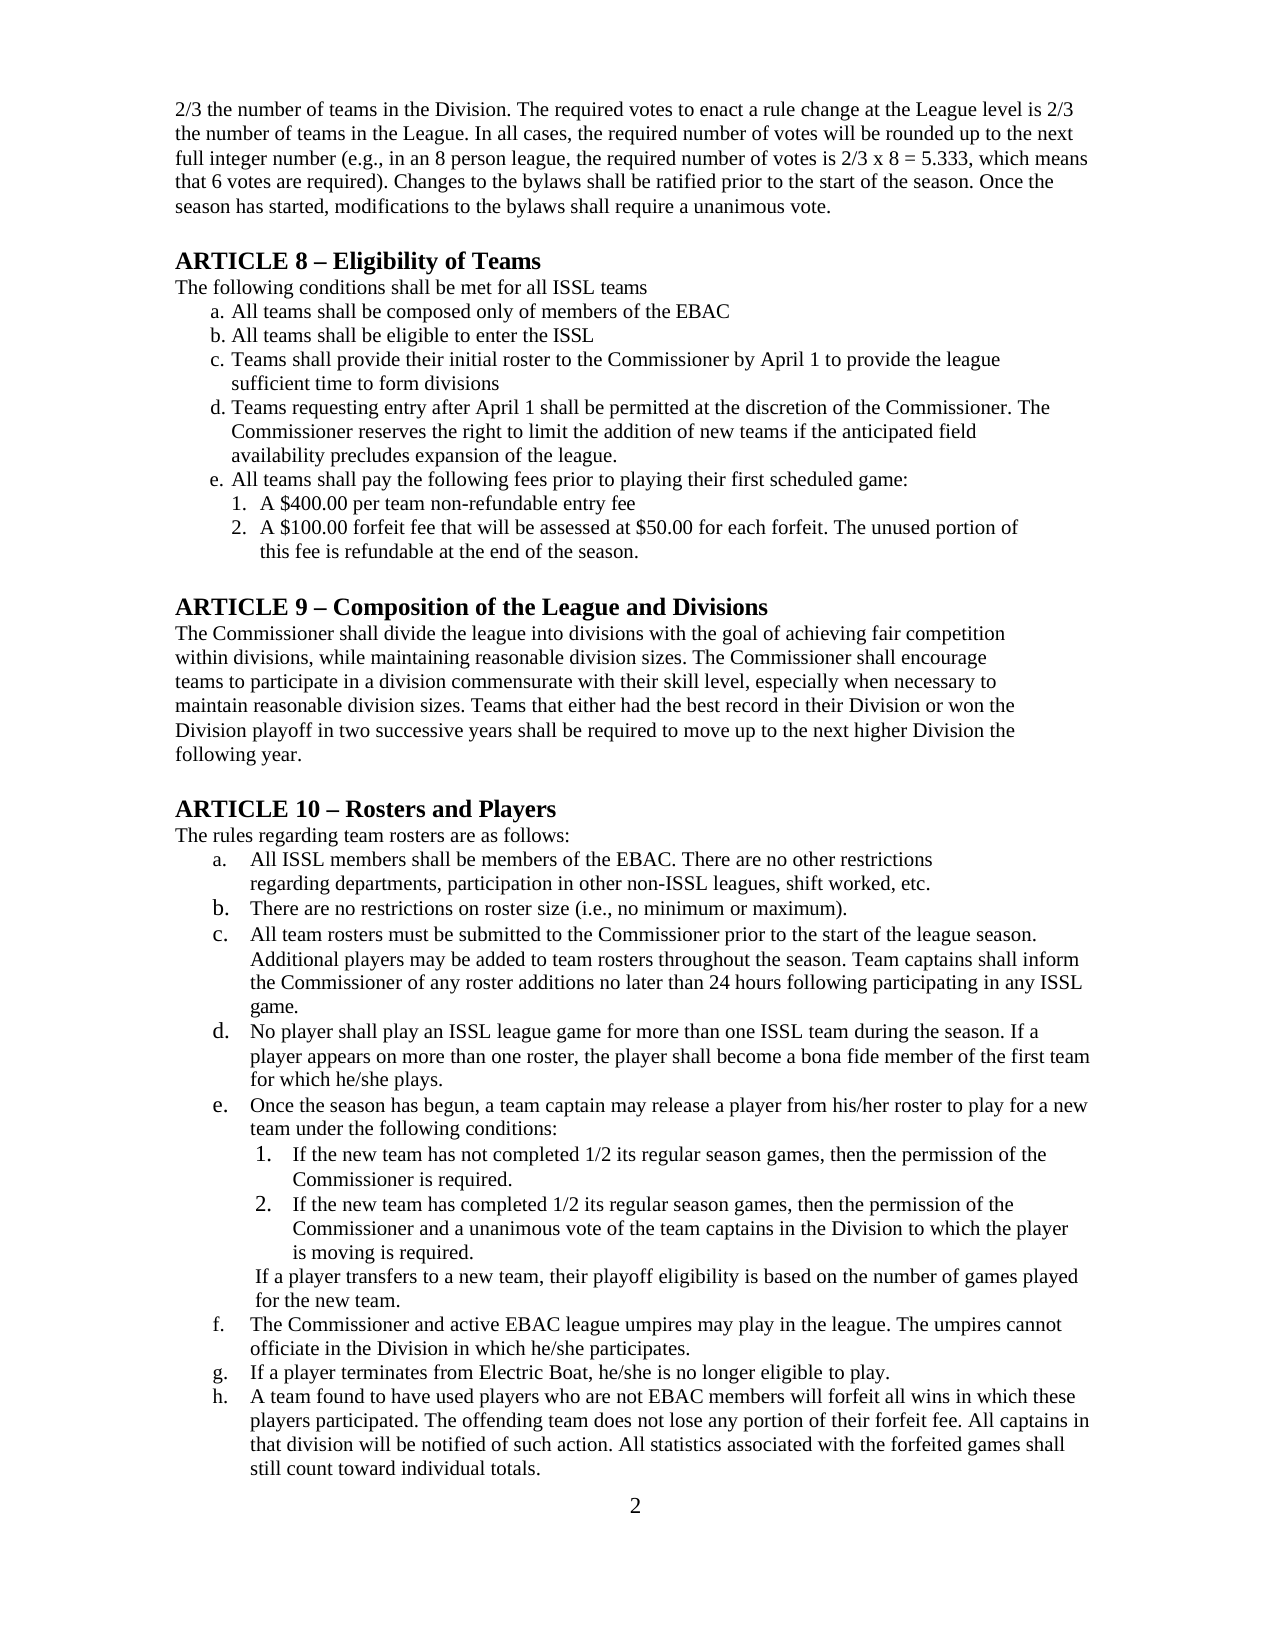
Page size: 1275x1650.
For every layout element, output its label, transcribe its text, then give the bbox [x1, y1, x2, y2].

list If the new team has completed 1/2 its regular season games, then the permission of the Commissioner and a unanimous vote of the team captains in the Division to which the player is moving is required. [255, 1191, 1087, 1264]
text If a player transfers to a new team, their playoff eligibility is based on the number of games played for the new team. [255, 1264, 1094, 1312]
list The Commissioner and active EBAC league umpires may play in the league. The umpires cannot officiate in the Division in which he/she participates. [212, 1312, 1062, 1360]
list If the new team has not completed 1/2 its regular season games, then the permission of the Commissioner is required. [255, 1141, 1046, 1191]
list Teams shall provide their initial roster to the Commissioner by April 1 to provide the league sufficient time to form divisions [210, 347, 1084, 395]
list If a player terminates from Electric Boat, he/she is no longer eligible to play. [212, 1360, 1106, 1384]
subtitle ARTICLE 9 – Composition of the League and Divisions [175, 593, 1106, 621]
list Teams requesting entry after April 1 shall be permitted at the discretion of the Commissioner. The Commissioner reserves the right to limit the addition of new teams if the anticipated field availability precludes expansion of the league. [210, 395, 1075, 467]
list All team rosters must be submitted to the Commissioner prior to the start of the league season. Additional players may be added to team rosters throughout the season. Team captains shall inform the Commissioner of any roster additions no later than 24 hours following participating in any ISSL game. [212, 921, 1083, 1018]
list No player shall play an ISSL league game for more than one ISSL team during the season. If a player appears on more than one roster, the player shall become a bona fide member of the first team for which he/she plays. [212, 1018, 1096, 1091]
list A $100.00 forfeit fee that will be assessed at $50.00 for each forfeit. The unused portion of this fee is refundable at the end of the season. [231, 515, 1053, 563]
list All teams shall be composed only of members of the EBAC [210, 299, 1106, 323]
subtitle ARTICLE 8 – Eligibility of Teams [175, 247, 1106, 275]
list All teams shall pay the following fees prior to playing their first scheduled game: [209, 467, 1106, 491]
list There are no restrictions on roster size (i.e., no minimum or maximum). [212, 895, 1106, 921]
list All teams shall be eligible to enter the ISSL [210, 323, 1106, 347]
text The Commissioner shall divide the league into divisions with the goal of achieving fair competition within divisions, while maintaining reasonable division sizes. The Commissioner shall encourage teams to participate in a division commensurate with their skill level, especially when necessary to maintain reasonable division sizes. Teams that either had the best record in their Division or won the Division playoff in two successive years shall be required to move up to the next higher Division the following year. [175, 621, 1034, 766]
text The rules regarding team rosters are as follows: [175, 823, 1106, 847]
text The following conditions shall be met for all ISSL teams [175, 275, 1106, 299]
list A $400.00 per team non-refundable entry fee [231, 491, 1106, 515]
list A team found to have used players who are not EBAC members will forfeit all wins in which these players participated. The offending team does not lose any portion of their forfeit fee. All captains in that division will be notified of such action. All statistics associated with the forfeited games shall still count toward individual totals. [212, 1384, 1089, 1480]
text 2/3 the number of teams in the Division. The required votes to enact a rule change at the League level is 2/3 the number of teams in the League. In all cases, the required number of votes will be rounded up to the next full integer number (e.g., in an 8 person league, the required number of votes is 2/3 x 8 = 5.333, which means that 6 votes are required). Changes to the bylaws shall be ratified prior to the start of the season. Once the season has started, modifications to the bylaws shall require a unanimous vote. [175, 97, 1094, 218]
list All ISSL members shall be members of the EBAC. There are no other restrictions regarding departments, participation in other non-ISSL leagues, shift worked, etc. [212, 847, 1018, 895]
subtitle ARTICLE 10 – Rosters and Players [175, 794, 1106, 823]
list Once the season has begun, a team captain may release a player from his/her roster to play for a new team under the following conditions: [212, 1092, 1088, 1140]
